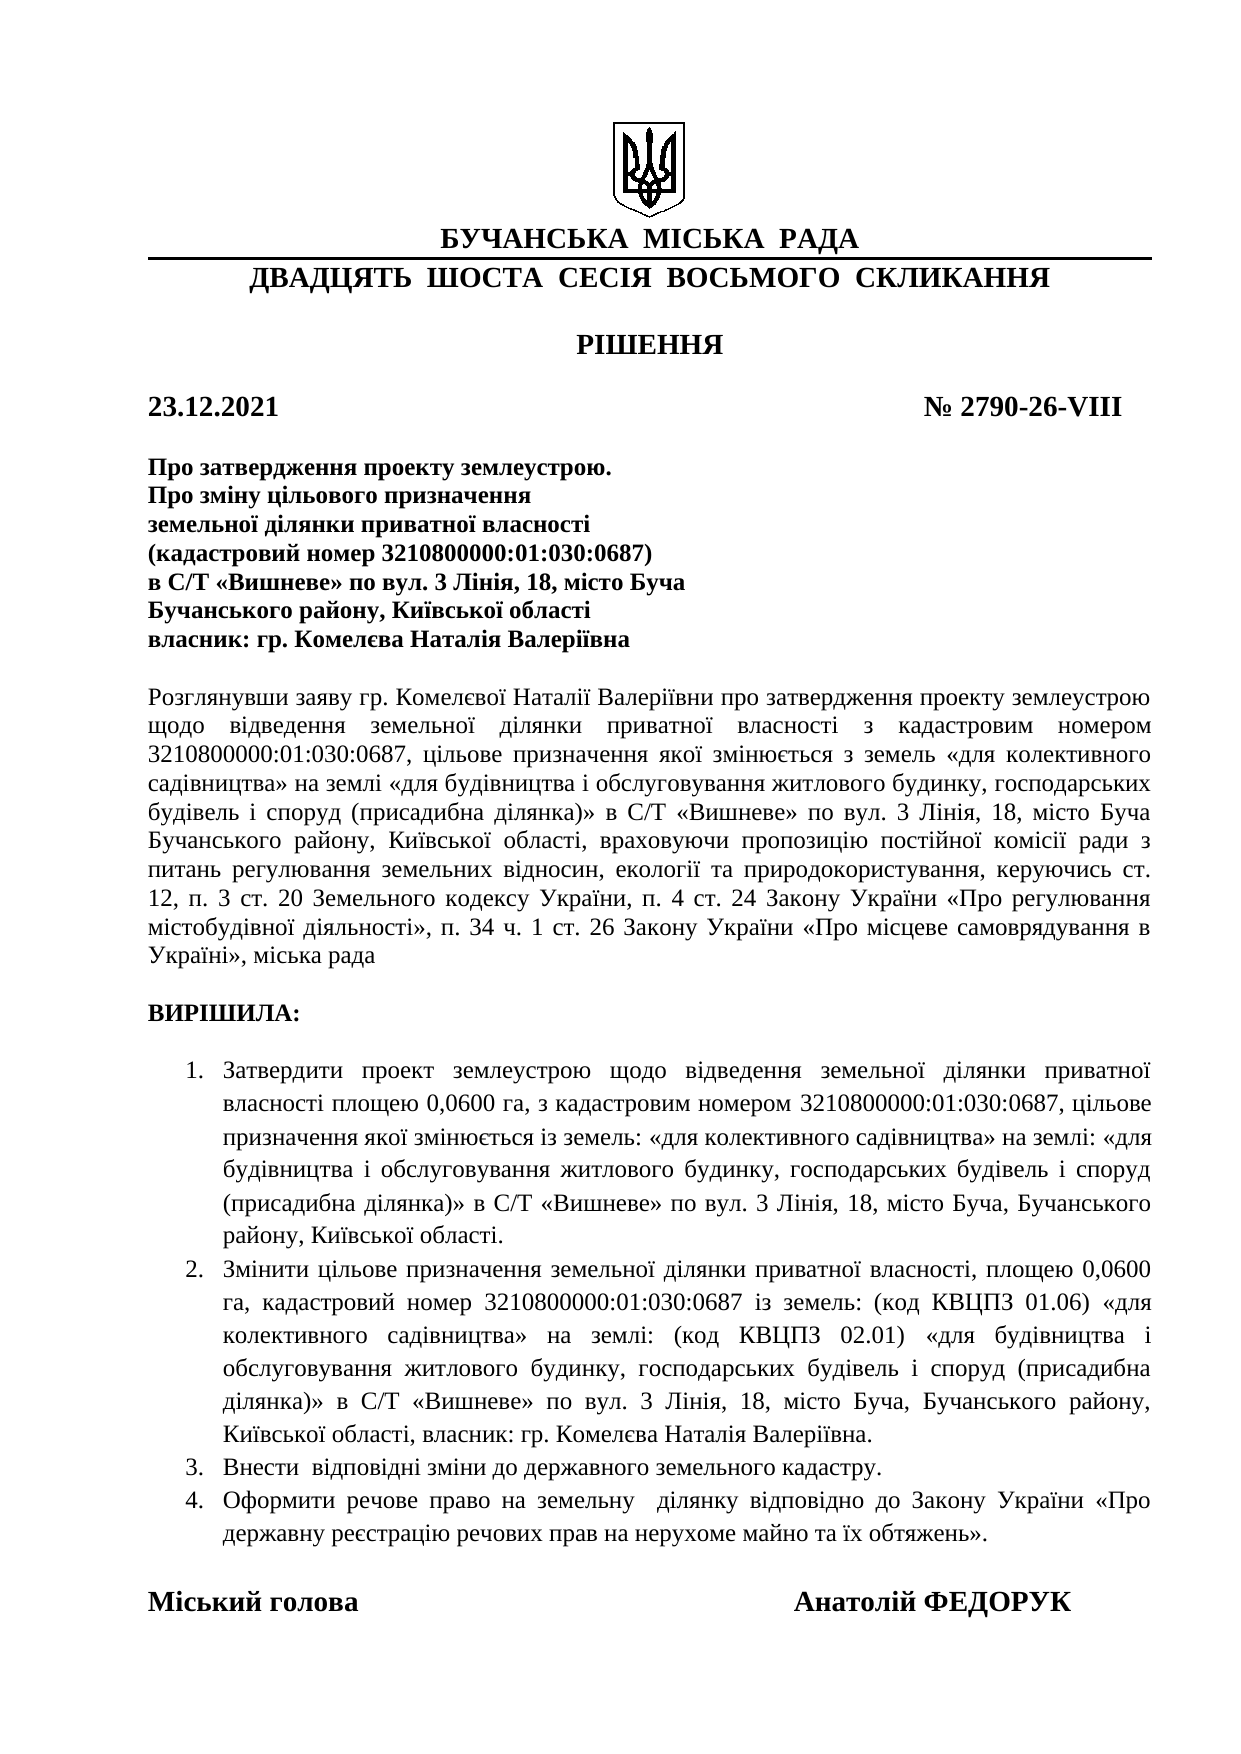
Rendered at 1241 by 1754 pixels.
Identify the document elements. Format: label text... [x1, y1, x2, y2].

text власник: гр. Комелєва Наталія Валеріївна [148, 624, 1152, 653]
list Внести відповідні зміни до державного земельного кадастру. [185, 1452, 1152, 1481]
text Про затвердження проекту землеустрою. [148, 452, 1152, 481]
list Оформити речове право на земельну ділянку відповідно до Закону України «Про державну реєстрацію речових прав на нерухоме майно та їх обтяжень». [185, 1485, 1152, 1547]
text ВИРІШИЛА: [148, 998, 1152, 1027]
text Міський голова Анатолій ФЕДОРУК [148, 1584, 1152, 1618]
text РІШЕННЯ [148, 327, 1152, 361]
text Розглянувши заяву гр. Комелєвої Наталії Валеріївни про затвердження проекту землеустрою щодо відведення земельної ділянки приватної власності з кадастровим номером 3210800000:01:030:0687, цільове призначення якої змінюється з земель «для колективного садівництва» на землі «для будівництва і обслуговування житлового будинку, господарських будівель і споруд (присадибна ділянка)» в С/Т «Вишневе» по вул. 3 Лінія, 18, місто Буча Бучанського району, Київської області, враховуючи пропозицію постійної комісії ради з питань регулювання земельних відносин, екології та природокористування, керуючись ст. 12, п. 3 ст. 20 Земельного кодексу України, п. 4 ст. 24 Закону України «Про регулювання містобудівної діяльності», п. 34 ч. 1 ст. 26 Закону України «Про місцеве самоврядування в Україні», міська рада [148, 682, 1152, 969]
text (кадастровий номер 3210800000:01:030:0687) [148, 538, 1152, 567]
text земельної ділянки приватної власності [148, 509, 1152, 538]
text ДВАДЦЯТЬ ШОСТА СЕСІЯ ВОСЬМОГО СКЛИКАННЯ [148, 260, 1152, 294]
text Про зміну цільового призначення [148, 481, 1152, 509]
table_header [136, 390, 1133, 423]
list Затвердити проект землеустрою щодо відведення земельної ділянки приватної власності площею 0,0600 га, з кадастровим номером 3210800000:01:030:0687, цільове призначення якої змінюється із земель: «для колективного садівництва» на землі: «для будівництва і обслуговування житлового будинку, господарських будівель і споруд (присадибна ділянка)» в С/Т «Вишневе» по вул. 3 Лінія, 18, місто Буча, Бучанського району, Київської області. [185, 1056, 1152, 1249]
list Змінити цільове призначення земельної ділянки приватної власності, площею 0,0600 га, кадастровий номер 3210800000:01:030:0687 із земель: (код КВЦПЗ 01.06) «для колективного садівництва» на землі: (код КВЦПЗ 02.01) «для будівництва і обслуговування житлового будинку, господарських будівель і споруд (присадибна ділянка)» в С/Т «Вишневе» по вул. 3 Лінія, 18, місто Буча, Бучанського району, Київської області, власник: гр. Комелєва Наталія Валеріївна. [185, 1254, 1152, 1447]
text Бучанського району, Київської області [148, 596, 1152, 624]
text в С/Т «Вишневе» по вул. 3 Лінія, 18, місто Буча [148, 567, 1152, 596]
text БУЧАНСЬКА МІСЬКА РАДА [148, 221, 1152, 257]
